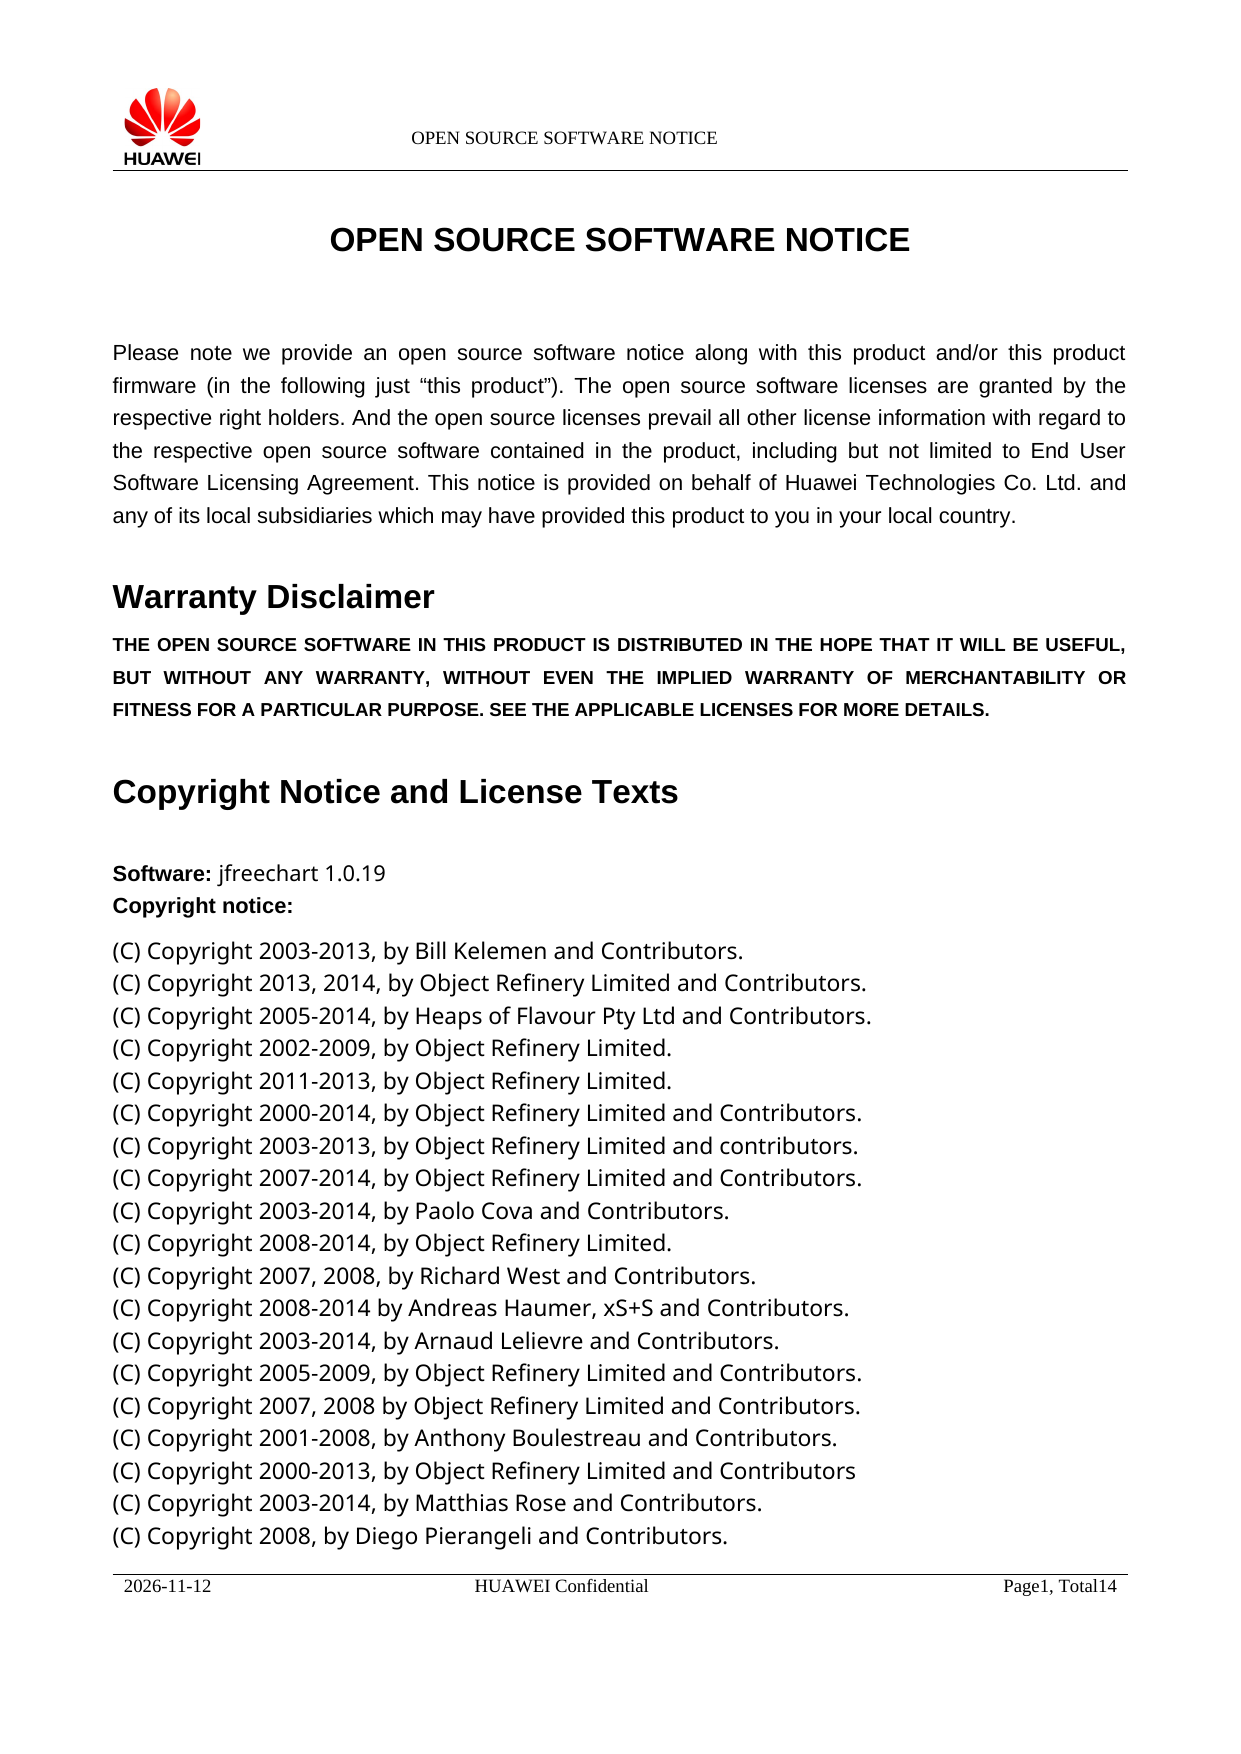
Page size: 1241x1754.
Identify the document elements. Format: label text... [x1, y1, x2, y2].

text Copyright notice: [112, 889, 1128, 921]
text Copyright Notice and License Texts [112, 759, 1128, 824]
text The open source software in this product is distributed in the hope that it will be useful, but WITHOUT ANY WARRANTY, without even the implied warranty of MERCHANTABILITY or FITNESS FOR A PARTICULAR PURPOSE. See the applicable licenses for more details. [112, 629, 1128, 726]
text Please note we provide an open source software notice along with this product and/or this product firmware (in the following just “this product”). The open source software licenses are granted by the respective right holders. And the open source licenses prevail all other license information with regard to the respective open source software contained in the product, including but not limited to End User Software Licensing Agreement. This notice is provided on behalf of Huawei Technologies Co. Ltd. and any of its local subsidiaries which may have provided this product to you in your local country. [112, 336, 1128, 531]
picture [124, 88, 201, 165]
text Warranty Disclaimer [112, 564, 1128, 629]
title Software: jfreechart 1.0.19 [112, 856, 1128, 889]
text OPEN SOURCE SOFTWARE NOTICE [112, 206, 1128, 271]
